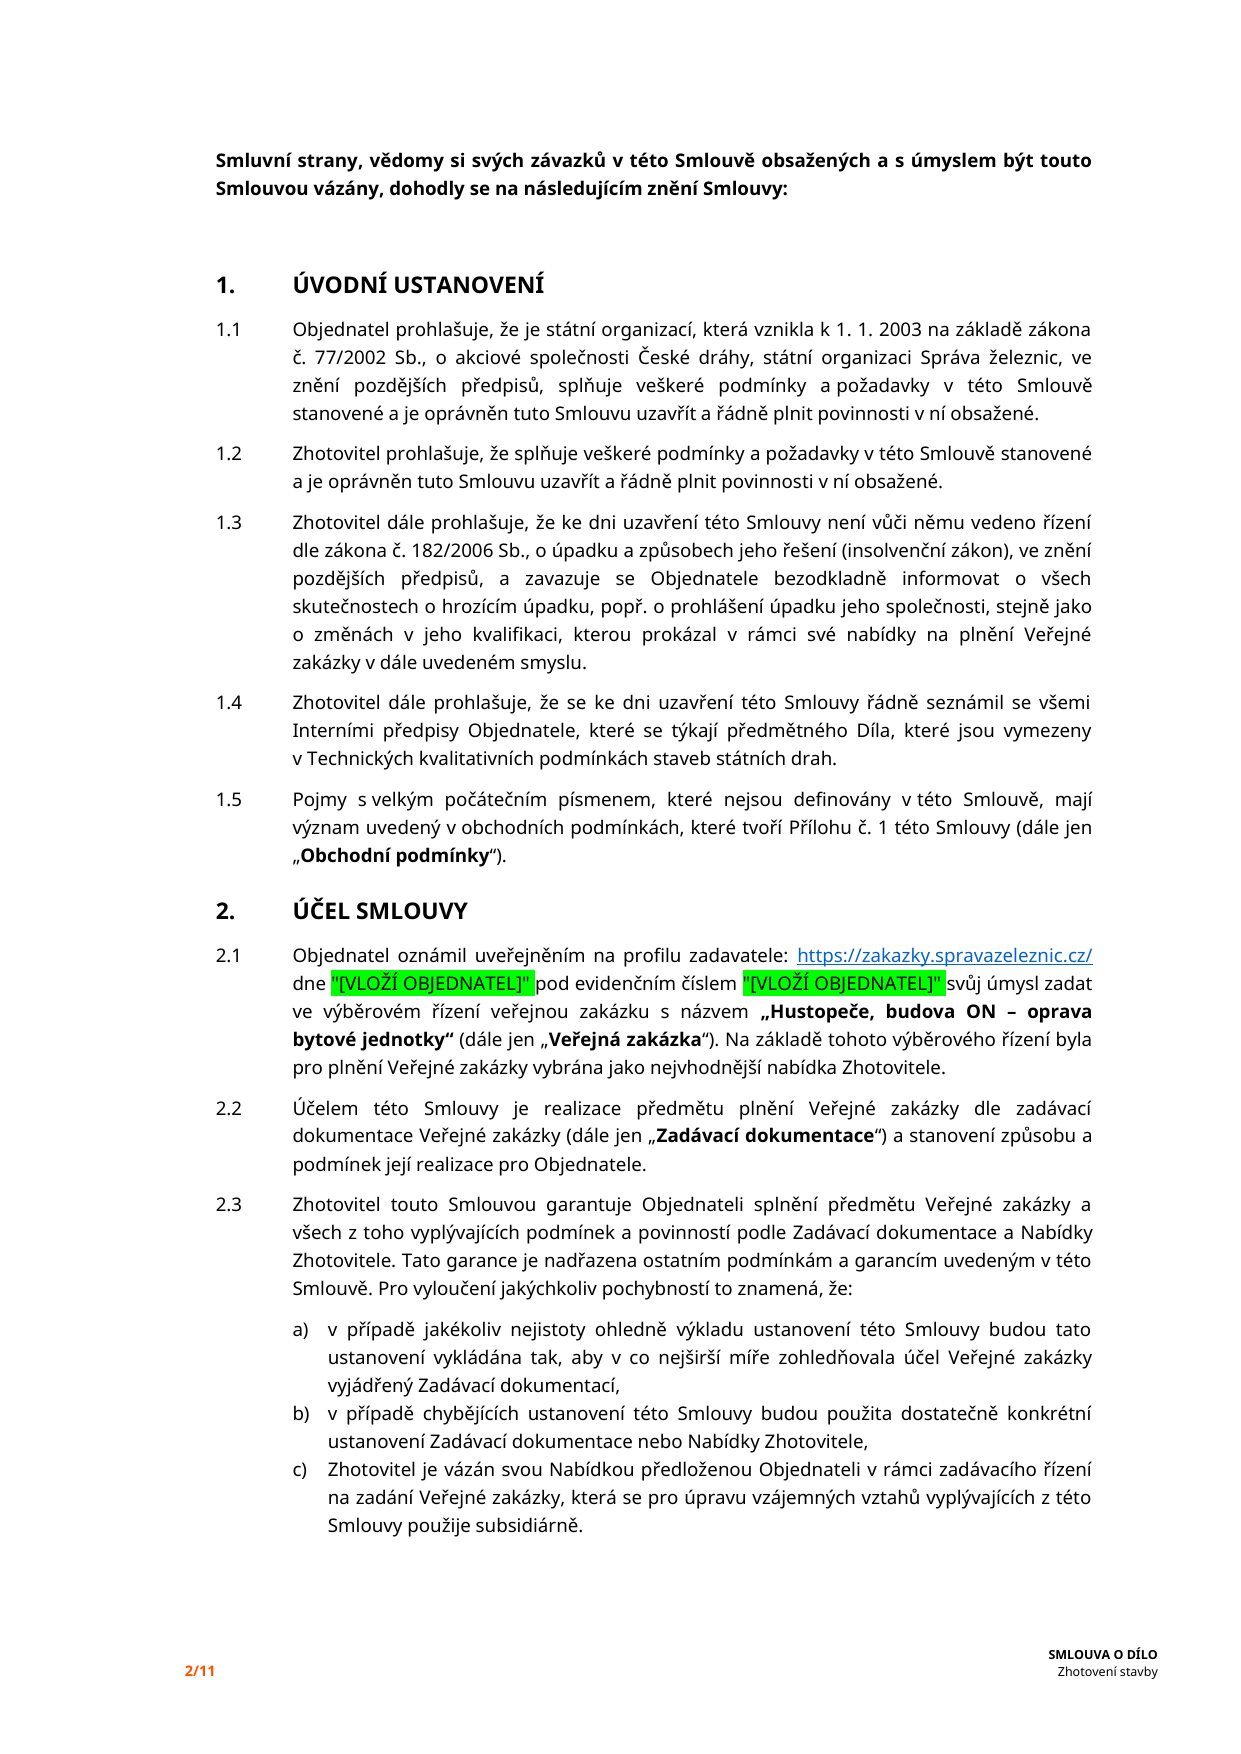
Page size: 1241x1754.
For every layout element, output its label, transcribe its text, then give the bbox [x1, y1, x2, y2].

text Objednatel oznámil uveřejněním na profilu zadavatele: https://zakazky.spravazeleznic.cz/ dne pod evidenčním číslem svůj úmysl zadat ve výběrovém řízení veřejnou zakázku s názvem „Hustopeče, budova ON – oprava bytové jednotky“ (dále jen „Veřejná zakázka“). Na základě tohoto výběrového řízení byla pro plnění Veřejné zakázky vybrána jako nejvhodnější nabídka Zhotovitele. [216, 942, 1093, 1080]
text Zhotovitel dále prohlašuje, že se ke dni uzavření této Smlouvy řádně seznámil se všemi Interními předpisy Objednatele, které se týkají předmětného Díla, které jsou vymezeny v Technických kvalitativních podmínkách staveb státních drah. [216, 690, 1093, 771]
text Zhotovitel prohlašuje, že splňuje veškeré podmínky a požadavky v této Smlouvě stanovené a je oprávněn tuto Smlouvu uzavřít a řádně plnit povinnosti v ní obsažené. [216, 441, 1093, 494]
text Pojmy s velkým počátečním písmenem, které nejsou definovány v této Smlouvě, mají význam uvedený v obchodních podmínkách, které tvoří Přílohu č. 1 této Smlouvy (dále jen „Obchodní podmínky“). [216, 786, 1093, 868]
text Objednatel prohlašuje, že je státní organizací, která vznikla k 1. 1. 2003 na základě zákona č. 77/2002 Sb., o akciové společnosti České dráhy, státní organizaci Správa železnic, ve znění pozdějších předpisů, splňuje veškeré podmínky a požadavky v této Smlouvě stanovené a je oprávněn tuto Smlouvu uzavřít a řádně plnit povinnosti v ní obsažené. [216, 316, 1093, 426]
text Účelem této Smlouvy je realizace předmětu plnění Veřejné zakázky dle zadávací dokumentace Veřejné zakázky (dále jen „Zadávací dokumentace“) a stanovení způsobu a podmínek její realizace pro Objednatele. [216, 1095, 1093, 1176]
text ÚČEL SMLOUVY [216, 895, 1093, 927]
text Zhotovitel touto Smlouvou garantuje Objednateli splnění předmětu Veřejné zakázky a všech z toho vyplývajících podmínek a povinností podle Zadávací dokumentace a Nabídky Zhotovitele. Tato garance je nadřazena ostatním podmínkám a garancím uvedeným v této Smlouvě. Pro vyloučení jakýchkoliv pochybností to znamená, že: [216, 1191, 1093, 1301]
text Smluvní strany, vědomy si svých závazků v této Smlouvě obsažených a s úmyslem být touto Smlouvou vázány, dohodly se na následujícím znění Smlouvy: [216, 147, 1093, 201]
text ÚVODNÍ USTANOVENÍ [216, 269, 1093, 300]
text v případě jakékoliv nejistoty ohledně výkladu ustanovení této Smlouvy budou tato ustanovení vykládána tak, aby v co nejširší míře zohledňovala účel Veřejné zakázky vyjádřený Zadávací dokumentací, [292, 1316, 1093, 1397]
text v případě chybějících ustanovení této Smlouvy budou použita dostatečně konkrétní ustanovení Zadávací dokumentace nebo Nabídky Zhotovitele, [292, 1400, 1093, 1453]
text Zhotovitel je vázán svou Nabídkou předloženou Objednateli v rámci zadávacího řízení na zadání Veřejné zakázky, která se pro úpravu vzájemných vztahů vyplývajících z této Smlouvy použije subsidiárně. [292, 1456, 1093, 1538]
text Zhotovitel dále prohlašuje, že ke dni uzavření této Smlouvy není vůči němu vedeno řízení dle zákona č. 182/2006 Sb., o úpadku a způsobech jeho řešení (insolvenční zákon), ve znění pozdějších předpisů, a zavazuje se Objednatele bezodkladně informovat o všech skutečnostech o hrozícím úpadku, popř. o prohlášení úpadku jeho společnosti, stejně jako o změnách v jeho kvalifikaci, kterou prokázal v rámci své nabídky na plnění Veřejné zakázky v dále uvedeném smyslu. [216, 509, 1093, 675]
